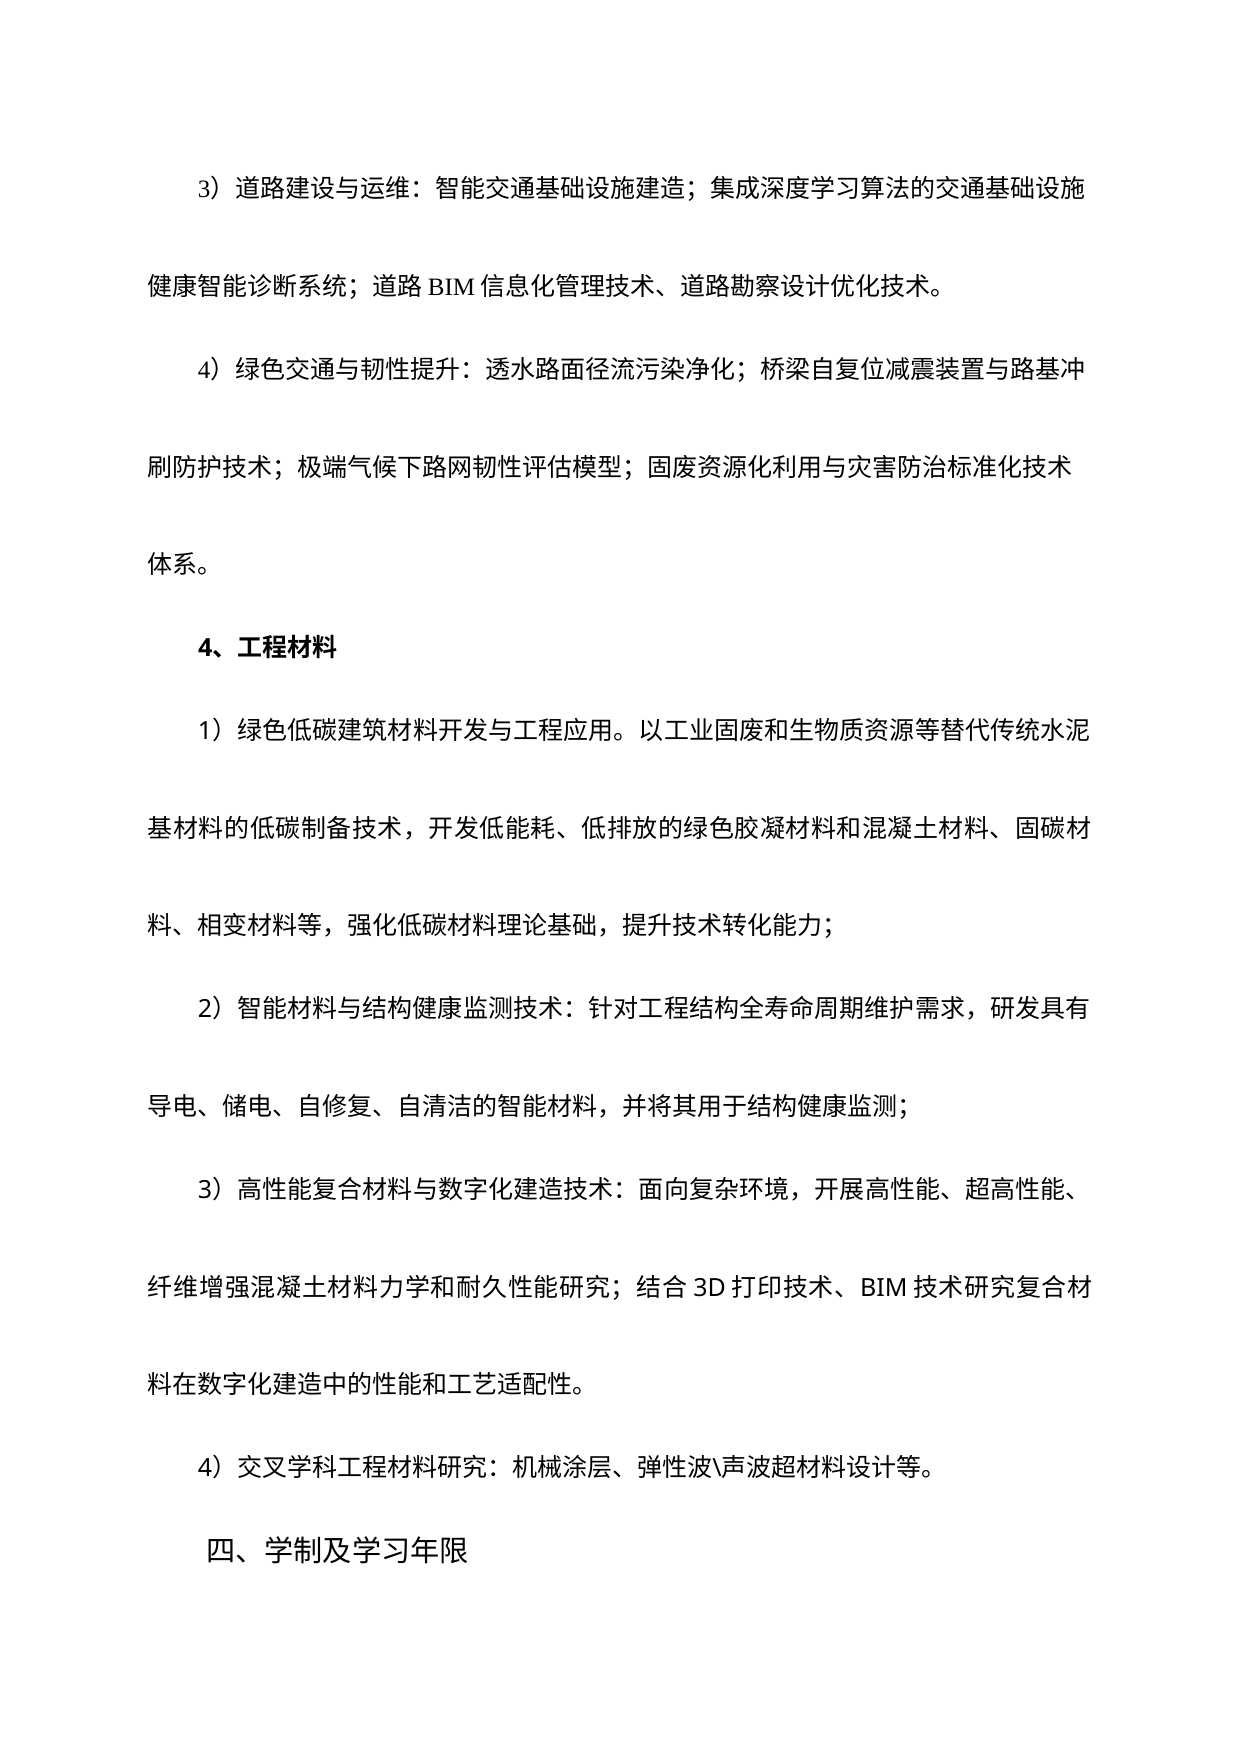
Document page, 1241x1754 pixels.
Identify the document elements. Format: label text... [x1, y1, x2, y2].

text 3）道路建设与运维：智能交通基础设施建造；集成深度学习算法的交通基础设施健康智能诊断系统；道路BIM信息化管理技术、道路勘察设计优化技术。 [148, 154, 1092, 317]
text 4）绿色交通与韧性提升：透水路面径流污染净化；桥梁自复位减震装置与路基冲刷防护技术；极端气候下路网韧性评估模型；固废资源化利用与灾害防治标准化技术体系。 [148, 335, 1092, 595]
text 2）智能材料与结构健康监测技术：针对工程结构全寿命周期维护需求，研发具有导电、储电、自修复、自清洁的智能材料，并将其用于结构健康监测； [148, 974, 1092, 1137]
text 1）绿色低碳建筑材料开发与工程应用。以工业固废和生物质资源等替代传统水泥基材料的低碳制备技术，开发低能耗、低排放的绿色胶凝材料和混凝土材料、固碳材料、相变材料等，强化低碳材料理论基础，提升技术转化能力； [148, 696, 1092, 956]
text 3）高性能复合材料与数字化建造技术：面向复杂环境，开展高性能、超高性能、纤维增强混凝土材料力学和耐久性能研究；结合3D打印技术、BIM技术研究复合材料在数字化建造中的性能和工艺适配性。 [148, 1155, 1092, 1415]
text 4、工程材料 [148, 613, 1092, 678]
text 四、学制及学习年限 [148, 1516, 1092, 1581]
text 4）交叉学科工程材料研究：机械涂层、弹性波\声波超材料设计等。 [148, 1433, 1092, 1498]
